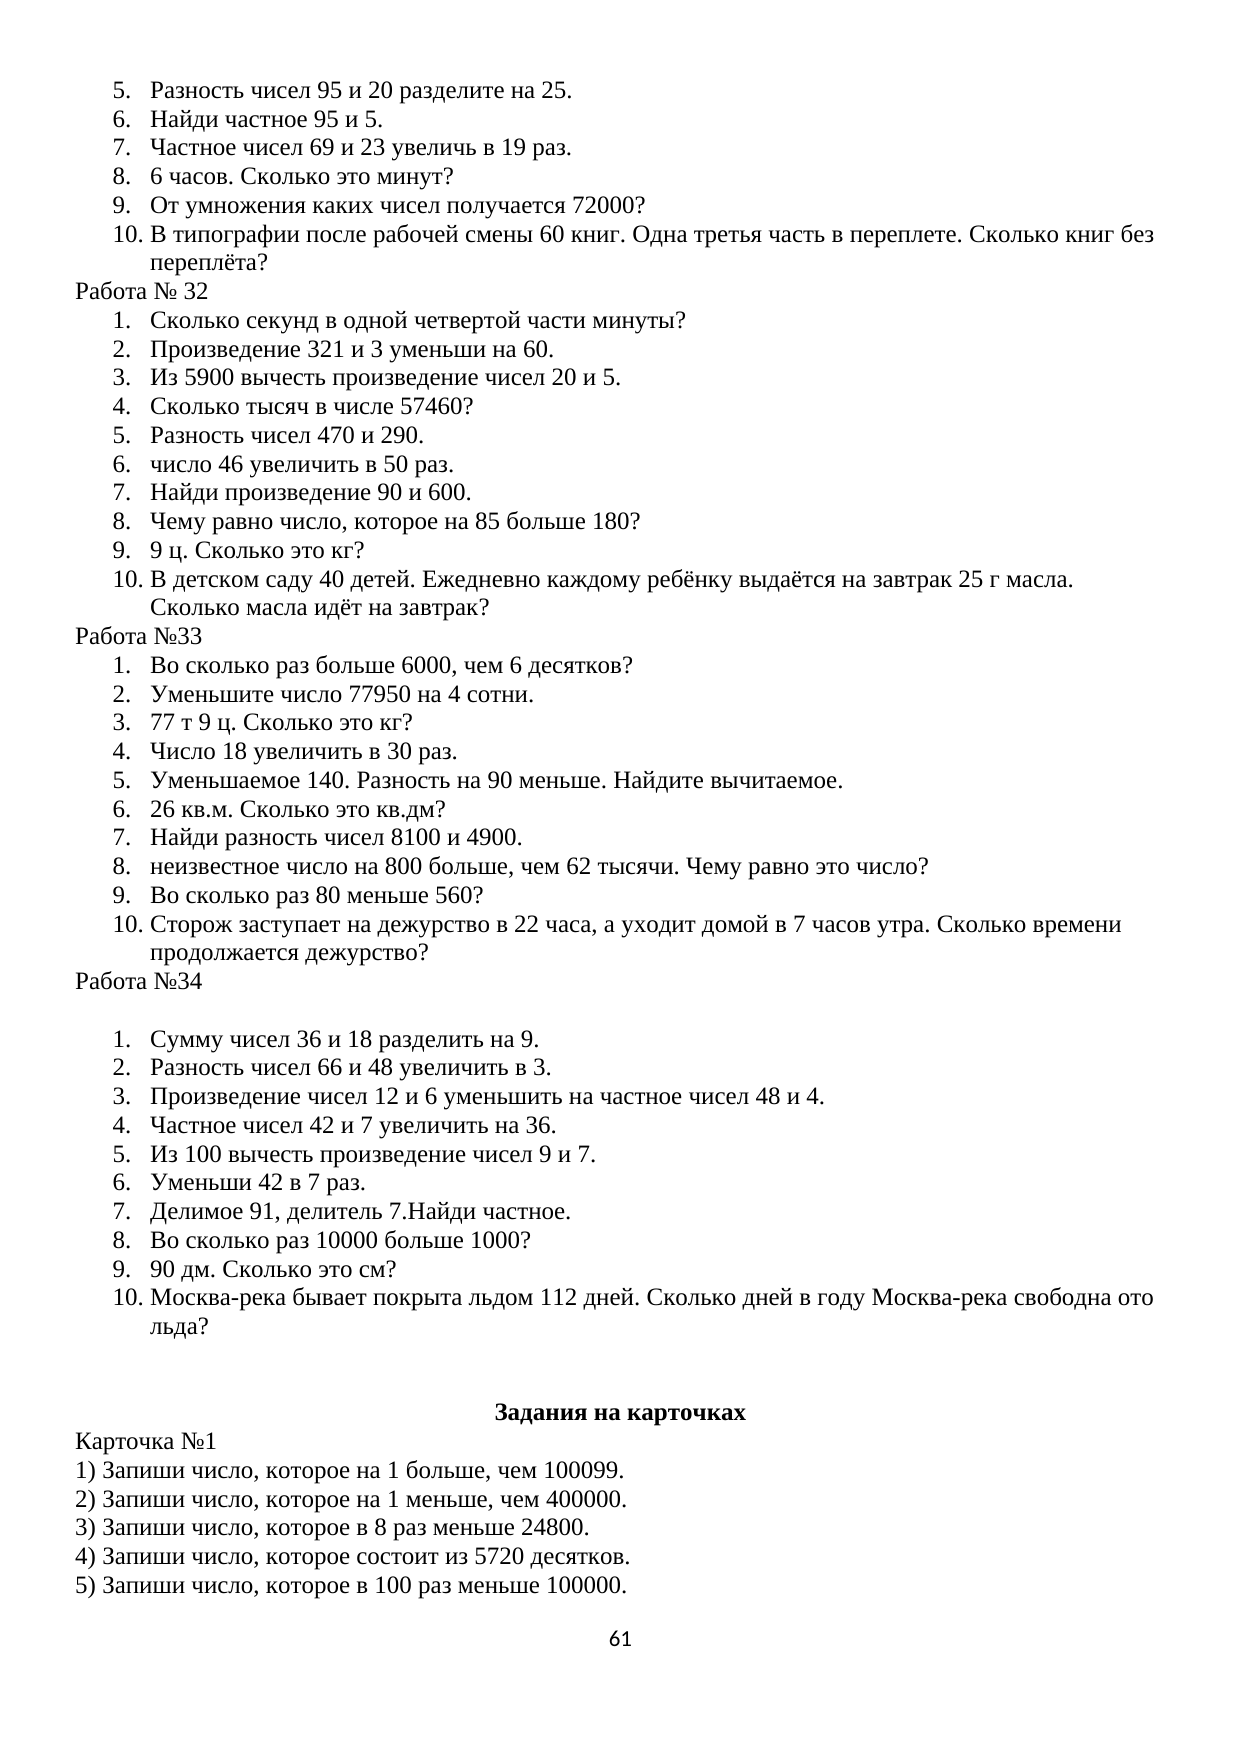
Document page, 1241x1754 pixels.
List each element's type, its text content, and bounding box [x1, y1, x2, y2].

list 90 дм. Сколько это см? [112, 1254, 1165, 1282]
list Частное чисел 42 и 7 увеличить на 36. [112, 1110, 1165, 1139]
list Во сколько раз 10000 больше 1000? [112, 1225, 1165, 1254]
list Разность чисел 95 и 20 разделите на 25. [112, 75, 1165, 104]
list Из 5900 вычесть произведение чисел 20 и 5. [112, 362, 1165, 391]
list 77 т 9 ц. Сколько это кг? [112, 707, 1165, 736]
list Сколько секунд в одной четвертой части минуты? [112, 305, 1165, 334]
list В детском саду 40 детей. Ежедневно каждому ребёнку выдаётся на завтрак 25 г масла. Сколько масла идёт на завтрак? [112, 564, 1165, 621]
list В типографии после рабочей смены 60 книг. Одна третья часть в переплете. Сколько книг без переплёта? [112, 219, 1165, 276]
list Разность чисел 470 и 290. [112, 420, 1165, 449]
list Число 18 увеличить в 30 раз. [112, 736, 1165, 765]
text Работа №33 [75, 621, 1165, 650]
text Задания на карточках [75, 1397, 1165, 1426]
text 3) Запиши число, которое в 8 раз меньше 24800. [75, 1512, 1165, 1541]
list Москва-река бывает покрыта льдом 112 дней. Сколько дней в году Москва-река свободна ото льда? [112, 1282, 1165, 1340]
text Работа № 32 [75, 276, 1165, 305]
text 1) Запиши число, которое на 1 больше, чем 100099. [75, 1455, 1165, 1484]
list Найди разность чисел 8100 и 4900. [112, 822, 1165, 851]
text Карточка №1 [75, 1426, 1165, 1455]
text 2) Запиши число, которое на 1 меньше, чем 400000. [75, 1484, 1165, 1512]
list Частное чисел 69 и 23 увеличь в 19 раз. [112, 132, 1165, 161]
list Во сколько раз больше 6000, чем 6 десятков? [112, 650, 1165, 679]
list Сторож заступает на дежурство в 22 часа, а уходит домой в 7 часов утра. Сколько времени продолжается дежурство? [112, 909, 1165, 966]
list Уменьшаемое 140. Разность на 90 меньше. Найдите вычитаемое. [112, 765, 1165, 794]
list Найди частное 95 и 5. [112, 104, 1165, 132]
list Найди произведение 90 и 600. [112, 477, 1165, 506]
list Уменьшите число 77950 на 4 сотни. [112, 679, 1165, 707]
list 26 кв.м. Сколько это кв.дм? [112, 794, 1165, 822]
list Произведение чисел 12 и 6 уменьшить на частное чисел 48 и 4. [112, 1081, 1165, 1110]
list число 46 увеличить в 50 раз. [112, 449, 1165, 477]
list Произведение 321 и 3 уменьши на 60. [112, 334, 1165, 362]
list 9 ц. Сколько это кг? [112, 535, 1165, 564]
list Уменьши 42 в 7 раз. [112, 1167, 1165, 1196]
list 6 часов. Сколько это минут? [112, 161, 1165, 190]
text 5) Запиши число, которое в 100 раз меньше 100000. [75, 1570, 1165, 1599]
list Из 100 вычесть произведение чисел 9 и 7. [112, 1139, 1165, 1167]
list Делимое 91, делитель 7.Найди частное. [112, 1196, 1165, 1225]
list От умножения каких чисел получается 72000? [112, 190, 1165, 219]
list Сколько тысяч в числе 57460? [112, 391, 1165, 420]
list Во сколько раз 80 меньше 560? [112, 880, 1165, 909]
text Работа №34 [75, 966, 1165, 995]
list Разность чисел 66 и 48 увеличить в 3. [112, 1052, 1165, 1081]
list Сумму чисел 36 и 18 разделить на 9. [112, 1024, 1165, 1052]
list неизвестное число на 800 больше, чем 62 тысячи. Чему равно это число? [112, 851, 1165, 880]
list Чему равно число, которое на 85 больше 180? [112, 506, 1165, 535]
text 4) Запиши число, которое состоит из 5720 десятков. [75, 1541, 1165, 1570]
